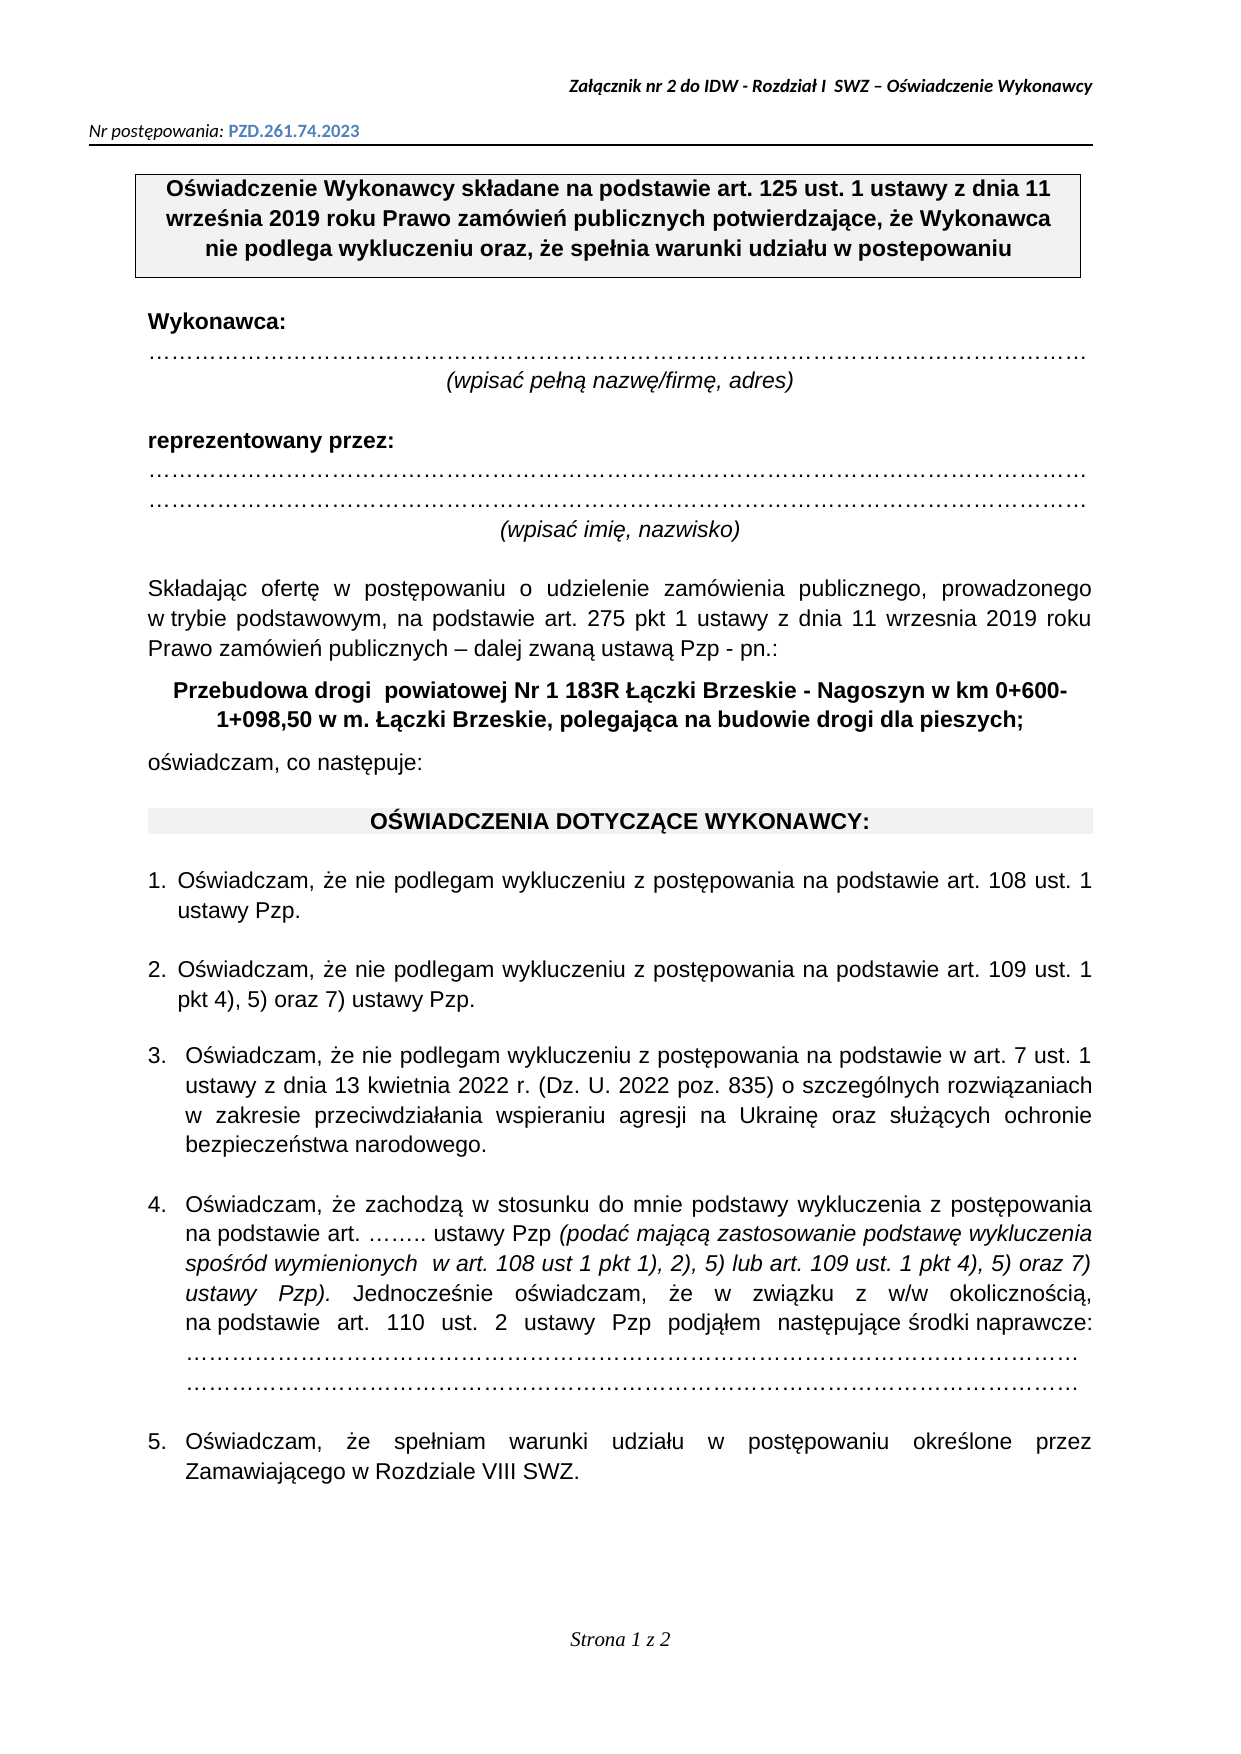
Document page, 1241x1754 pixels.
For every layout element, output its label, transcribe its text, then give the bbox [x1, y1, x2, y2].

table_header Oświadczenie Wykonawcy składane na podstawie art. 125 ust. 1 ustawy z dnia 11 września 2019 roku Prawo zamówień publicznych potwierdzające, że Wykonawca nie podlega wykluczeniu oraz, że spełnia warunki udziału w postepowaniu [136, 175, 1080, 277]
text Przebudowa drogi powiatowej Nr 1 183R Łączki Brzeskie - Nagoszyn w km 0+600-1+098,50 w m. Łączki Brzeskie, polegająca na budowie drogi dla pieszych; [148, 677, 1093, 733]
text OŚWIADCZENIA DOTYCZĄCE WYKONAWCY: [148, 808, 1093, 834]
text …………………………………………………………………………………………………………… [148, 338, 1093, 364]
list Oświadczam, że nie podlegam wykluczeniu z postępowania na podstawie art. 109 ust. 1 pkt 4), 5) oraz 7) ustawy Pzp. [148, 956, 1093, 1012]
list Oświadczam, że zachodzą w stosunku do mnie podstawy wykluczenia z postępowania na podstawie art. …….. ustawy Pzp (podać mającą zastosowanie podstawę wykluczenia spośród wymienionych w art. 108 ust 1 pkt 1), 2), 5) lub art. 109 ust. 1 pkt 4), 5) oraz 7) ustawy Pzp). Jednocześnie oświadczam, że w związku z w/w okolicznością, na podstawie art. 110 ust. 2 ustawy Pzp podjąłem następujące środki naprawcze: ……………………………………………………………………………………………………………………………………………………………………………………………………………… [148, 1191, 1093, 1395]
text (wpisać imię, nazwisko) [148, 516, 1093, 542]
list Oświadczam, że nie podlegam wykluczeniu z postępowania na podstawie w art. 7 ust. 1 ustawy z dnia 13 kwietnia 2022 r. (Dz. U. 2022 poz. 835) o szczególnych rozwiązaniach w zakresie przeciwdziałania wspieraniu agresji na Ukrainę oraz służących ochronie bezpieczeństwa narodowego. [148, 1042, 1093, 1158]
text reprezentowany przez: [148, 427, 1093, 453]
text Składając ofertę w postępowaniu o udzielenie zamówienia publicznego, prowadzonego w trybie podstawowym, na podstawie art. 275 pkt 1 ustawy z dnia 11 wrzesnia 2019 roku Prawo zamówień publicznych – dalej zwaną ustawą Pzp - pn.: [148, 575, 1093, 661]
text …………………………………………………………………………………………………………… [148, 486, 1093, 512]
list Oświadczam, że spełniam warunki udziału w postępowaniu określone przez Zamawiającego w Rozdziale VIII SWZ. [148, 1428, 1093, 1484]
text oświadczam, co następuje: [148, 749, 1093, 775]
list Oświadczam, że nie podlegam wykluczeniu z postępowania na podstawie art. 108 ust. 1 ustawy Pzp. [148, 867, 1093, 923]
text …………………………………………………………………………………………………………… [148, 456, 1093, 483]
text (wpisać pełną nazwę/firmę, adres) [148, 367, 1093, 394]
text Wykonawca: [148, 308, 1093, 334]
